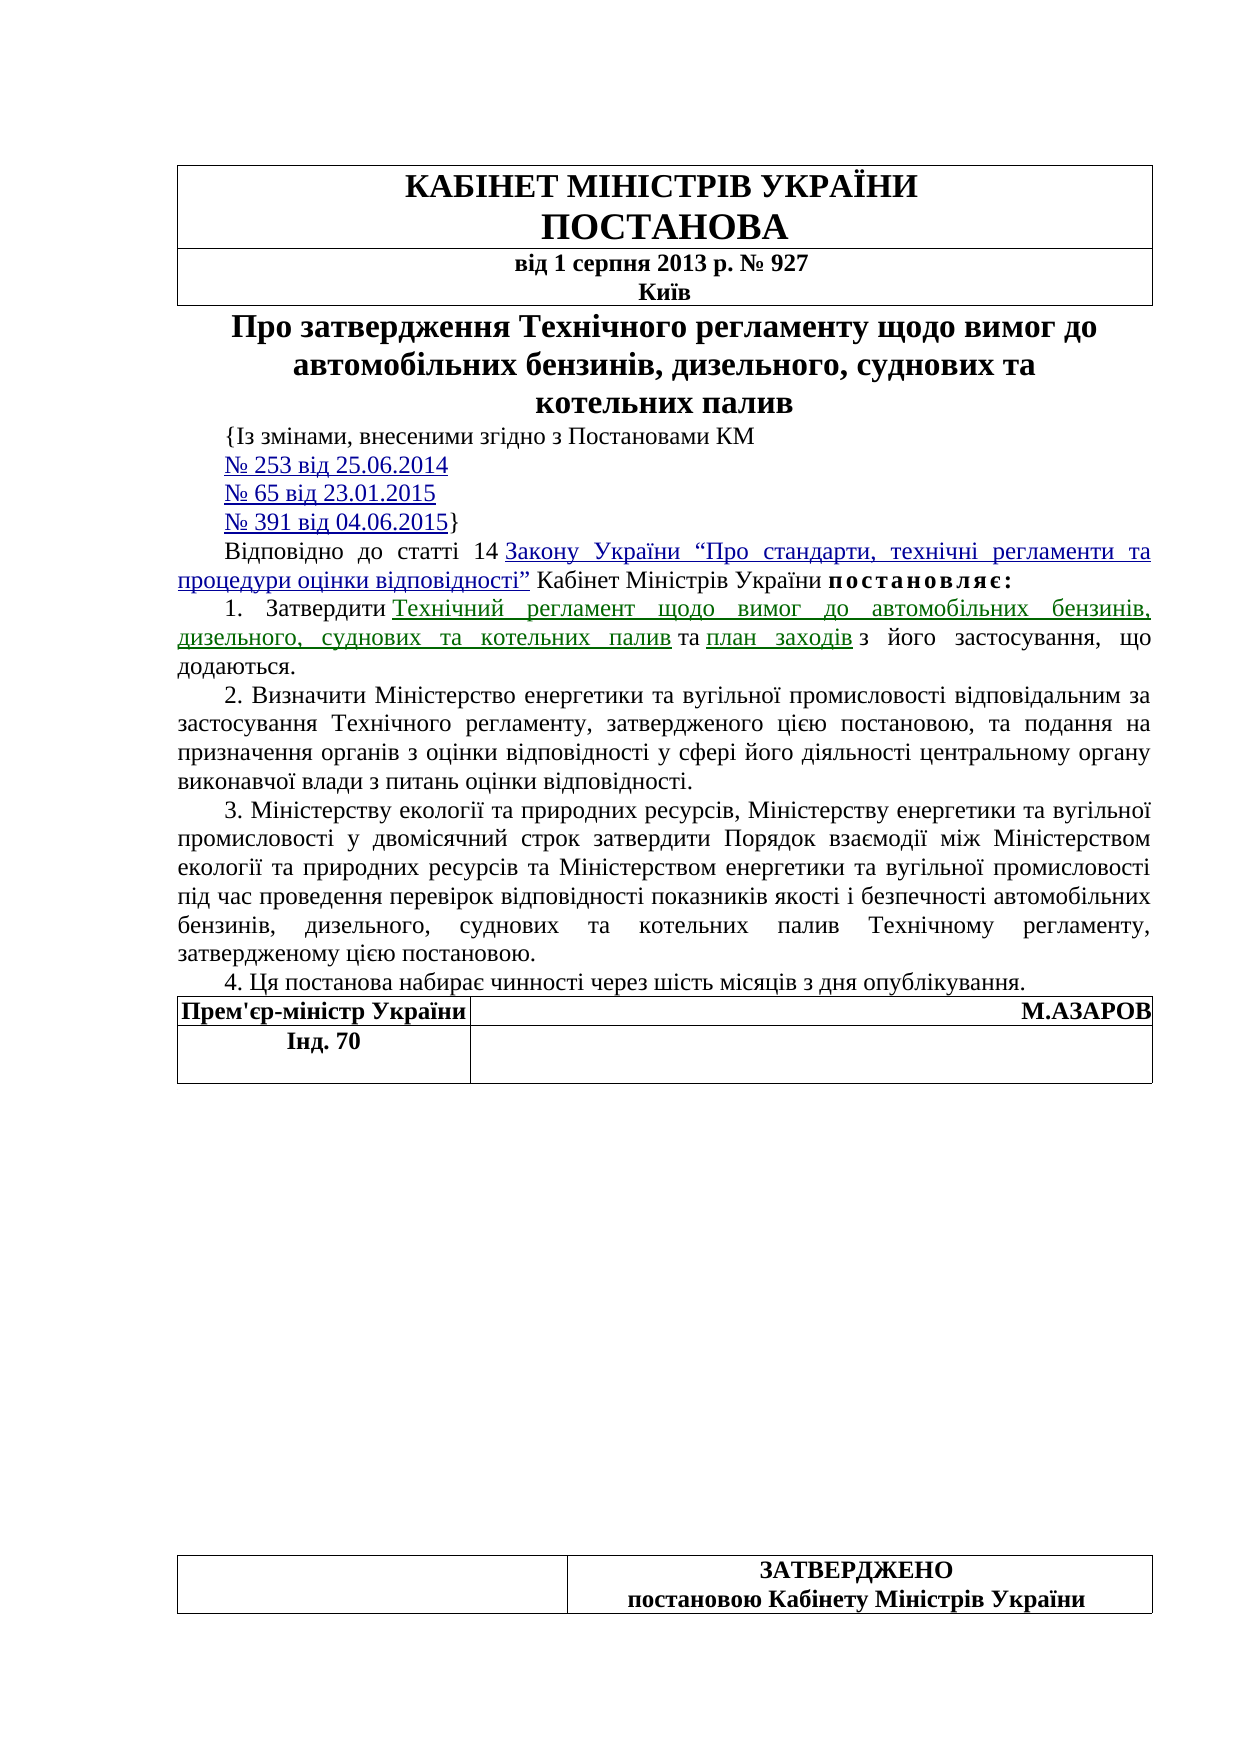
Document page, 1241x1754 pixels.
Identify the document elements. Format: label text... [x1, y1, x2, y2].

table_cell [471, 1026, 1152, 1082]
table_cell від 1 серпня 2013 р. № 927 Київ [178, 249, 1152, 305]
table_cell Інд. 70 [178, 1026, 470, 1082]
table_header [178, 1556, 567, 1613]
text Про затвердження Технічного регламенту щодо вимог до автомобільних бензинів, дизельного, суднових та котельних палив [224, 306, 1105, 421]
text {Із змінами, внесеними згідно з Постановами КМ № 253 від 25.06.2014 № 65 від 23.01.2015 № 391 від 04.06.2015} [224, 421, 1105, 536]
table_header Прем'єр-міністр України [178, 997, 470, 1025]
table_header КАБІНЕТ МІНІСТРІВ УКРАЇНИ ПОСТАНОВА [178, 166, 1152, 247]
text 1. Затвердити Технічний регламент щодо вимог до автомобільних бензинів, дизельного, суднових та котельних палив та план заходів з його застосування, що додаються. [177, 593, 1152, 680]
table_header М.АЗАРОВ [471, 997, 1152, 1025]
text 4. Ця постанова набирає чинності через шість місяців з дня опублікування. [177, 967, 1152, 996]
text 2. Визначити Міністерство енергетики та вугільної промисловості відповідальним за застосування Технічного регламенту, затвердженого цією постановою, та подання на призначення органів з оцінки відповідності у сфері його діяльності центральному органу виконавчої влади з питань оцінки відповідності. [177, 680, 1152, 795]
text Відповідно до статті 14 Закону України “Про стандарти, технічні регламенти та процедури оцінки відповідності” Кабінет Міністрів України постановляє: [177, 536, 1152, 593]
text 3. Міністерству екології та природних ресурсів, Міністерству енергетики та вугільної промисловості у двомісячний строк затвердити Порядок взаємодії між Міністерством екології та природних ресурсів та Міністерством енергетики та вугільної промисловості під час проведення перевірок відповідності показників якості і безпечності автомобільних бензинів, дизельного, суднових та котельних палив Технічному регламенту, затвердженому цією постановою. [177, 795, 1152, 967]
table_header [568, 1556, 1152, 1613]
